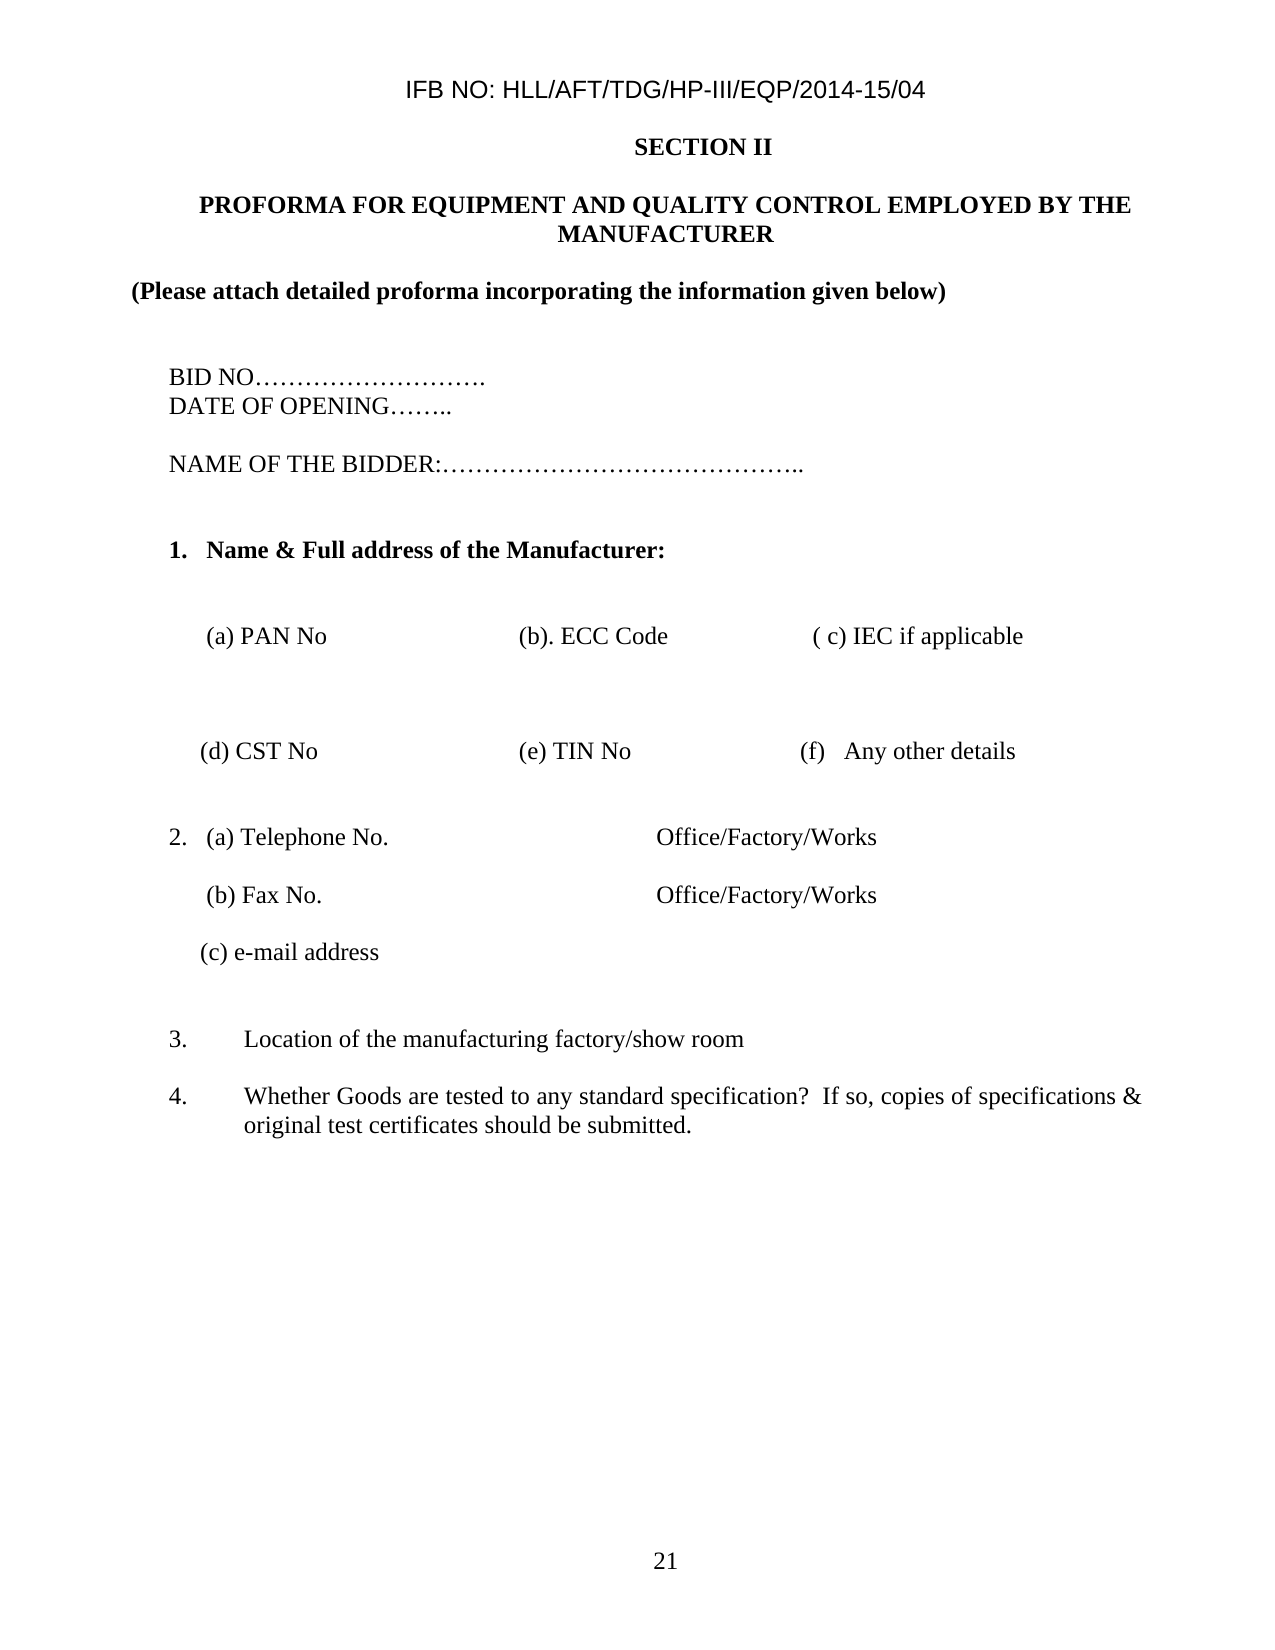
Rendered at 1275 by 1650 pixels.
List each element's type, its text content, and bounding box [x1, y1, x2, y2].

text (a) PAN No (b). ECC Code ( c) IEC if applicable [169, 621, 1200, 650]
text PROFORMA FOR EQUIPMENT AND QUALITY CONTROL EMPLOYED BY THE MANUFACTURER [131, 190, 1200, 247]
text NAME OF THE BIDDER:…………………………………….. [169, 449, 1200, 477]
text (d) CST No (e) TIN No (f) Any other details [169, 736, 1200, 765]
text (Please attach detailed proforma incorporating the information given below) [131, 276, 1200, 305]
text BID NO………………………. [169, 362, 1200, 391]
list Location of the manufacturing factory/show room [169, 1024, 1200, 1052]
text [131, 132, 1200, 161]
text (c) e-mail address [131, 937, 1200, 966]
list Whether Goods are tested to any standard specification? If so, copies of specifications & original test certificates should be submitted. [169, 1081, 1144, 1139]
text (b) Fax No. Office/Factory/Works [131, 880, 1200, 909]
text 2. (a) Telephone No. Office/Factory/Works [169, 822, 1200, 851]
list Name & Full address of the Manufacturer: [169, 535, 1200, 564]
text DATE OF OPENING…….. [169, 391, 1200, 420]
